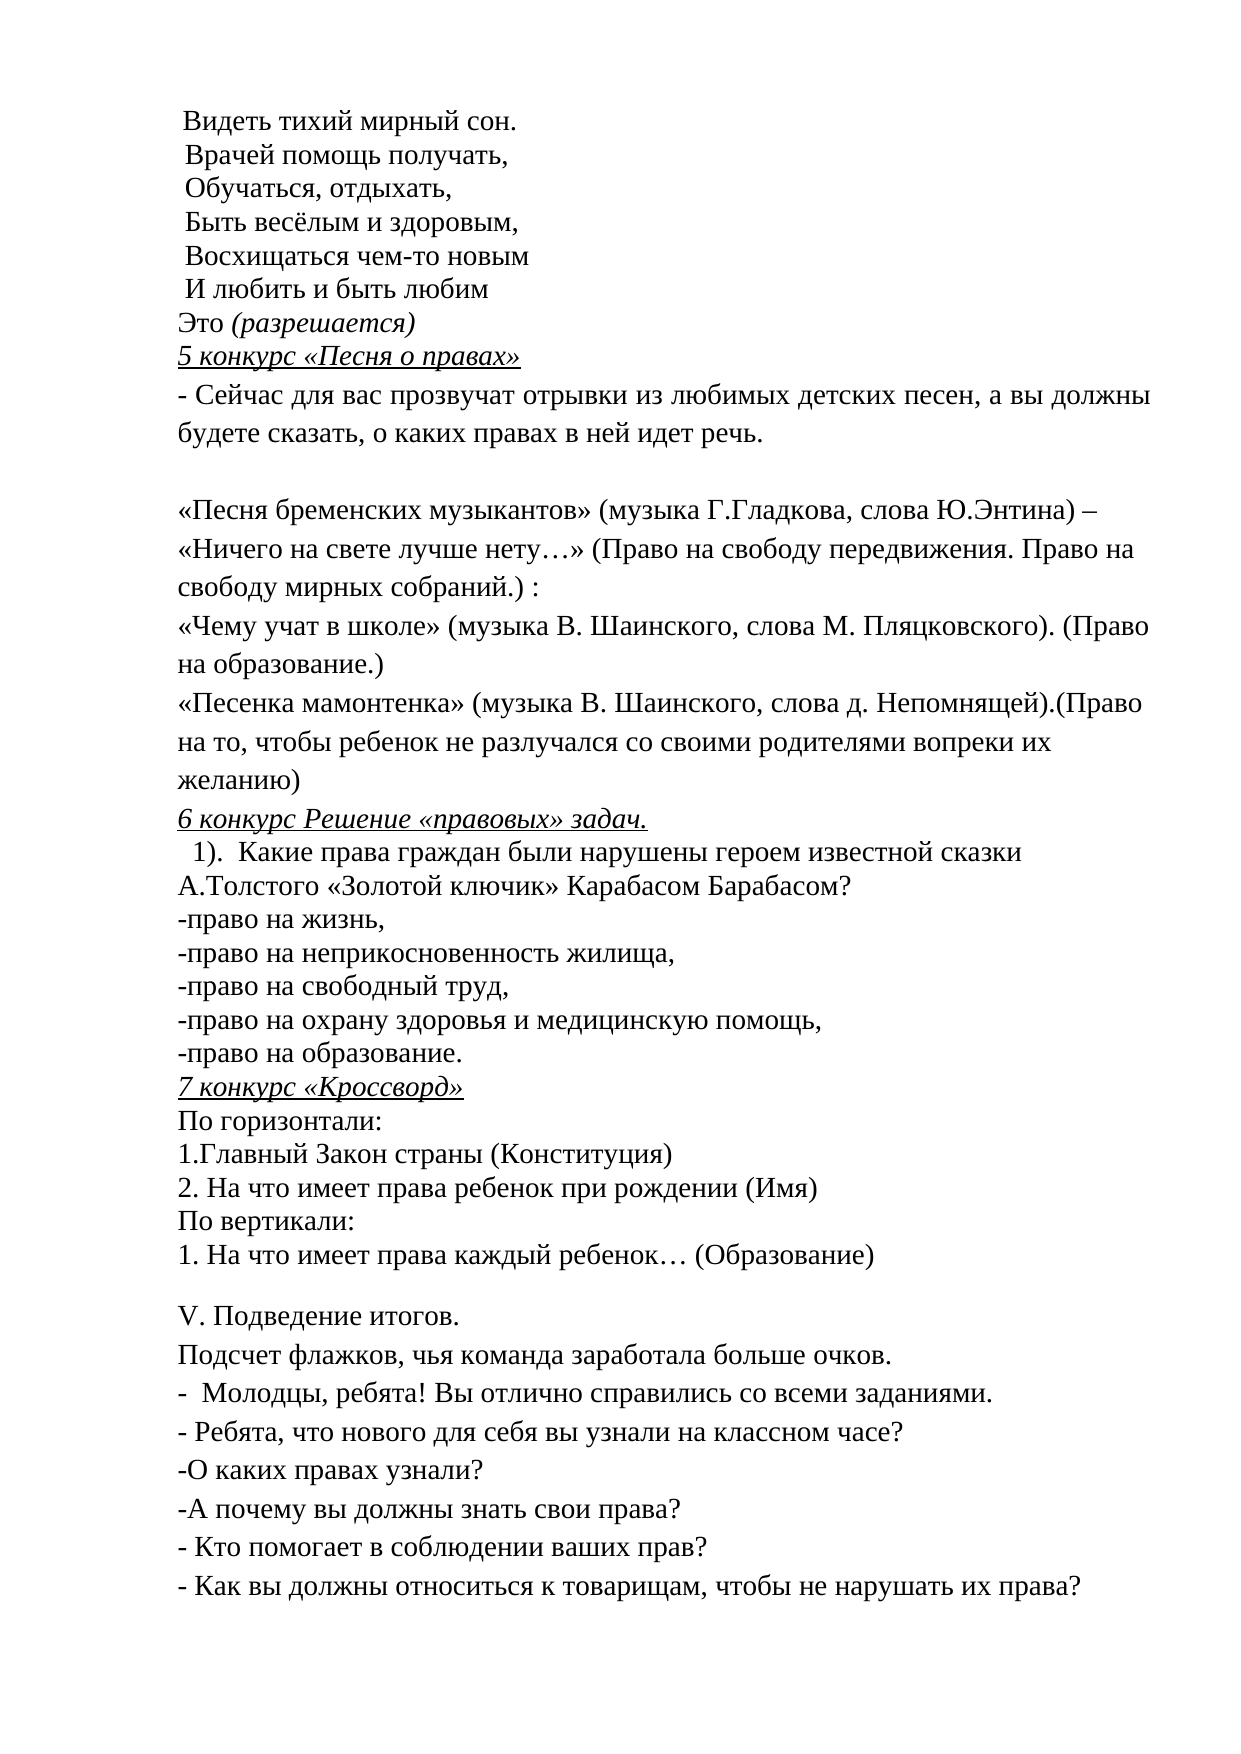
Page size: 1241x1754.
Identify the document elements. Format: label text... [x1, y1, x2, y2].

text Подсчет флажков, чья команда заработала больше очков. [177, 1337, 1152, 1370]
text -А почему вы должны знать свои права? [177, 1491, 1152, 1524]
text -право на образование. [177, 1036, 1152, 1069]
text По горизонтали: [177, 1103, 1152, 1136]
text - Кто помогает в соблюдении ваших прав? [177, 1529, 1152, 1563]
text 1. На что имеет права каждый ребенок… (Образование) [177, 1237, 1152, 1298]
text -право на неприкосновенность жилища, [177, 935, 1152, 968]
text Врачей помощь получать, [177, 137, 1152, 171]
text Восхищаться чем-то новым [177, 238, 1152, 271]
text - Сейчас для вас прозвучат отрывки из любимых детских песен, а вы должны будете сказать, о каких правах в ней идет речь. [177, 377, 1152, 449]
text 1). Какие права граждан были нарушены героем известной сказки А.Толстого «Золотой ключик» Карабасом Барабасом? [177, 834, 1152, 901]
text Быть весёлым и здоровым, [177, 204, 1152, 238]
text -право на свободный труд, [177, 968, 1152, 1002]
text 2. На что имеет права ребенок при рождении (Имя) [177, 1170, 1152, 1203]
text 1.Главный Закон страны (Конституция) [177, 1136, 1152, 1170]
text «Песня бременских музыкантов» (музыка Г.Гладкова, слова Ю.Энтина) – «Ничего на свете лучше нету…» (Право на свободу передвижения. Право на свободу мирных собраний.) : «Чему учат в школе» (музыка В. Шаинского, слова М. Пляцковского). (Право на образование.) «Песенка мамонтенка» (музыка В. Шаинского, слова д. Непомнящей).(Право на то, чтобы ребенок не разлучался со своими родителями вопреки их желанию) [177, 454, 1152, 796]
text - Как вы должны относиться к товарищам, чтобы не нарушать их права? [177, 1568, 1152, 1602]
text 7 конкурс «Кроссворд» [177, 1069, 1152, 1103]
text -право на охрану здоровья и медицинскую помощь, [177, 1002, 1152, 1036]
text - Молодцы, ребята! Вы отлично справились со всеми заданиями. [177, 1375, 1152, 1409]
text Это (разрешается) [177, 305, 1152, 338]
text Видеть тихий мирный сон. [177, 103, 1152, 137]
text -право на жизнь, [177, 901, 1152, 935]
text 5 конкурс «Песня о правах» [177, 338, 1152, 372]
text V. Подведение итогов. [177, 1298, 1152, 1332]
text И любить и быть любим [177, 271, 1152, 305]
text Обучаться, отдыхать, [177, 171, 1152, 204]
text - Ребята, что нового для себя вы узнали на классном часе? [177, 1414, 1152, 1447]
text По вертикали: [177, 1203, 1152, 1237]
text 6 конкурс Решение «правовых» задач. [177, 801, 1152, 834]
text -О каких правах узнали? [177, 1452, 1152, 1486]
